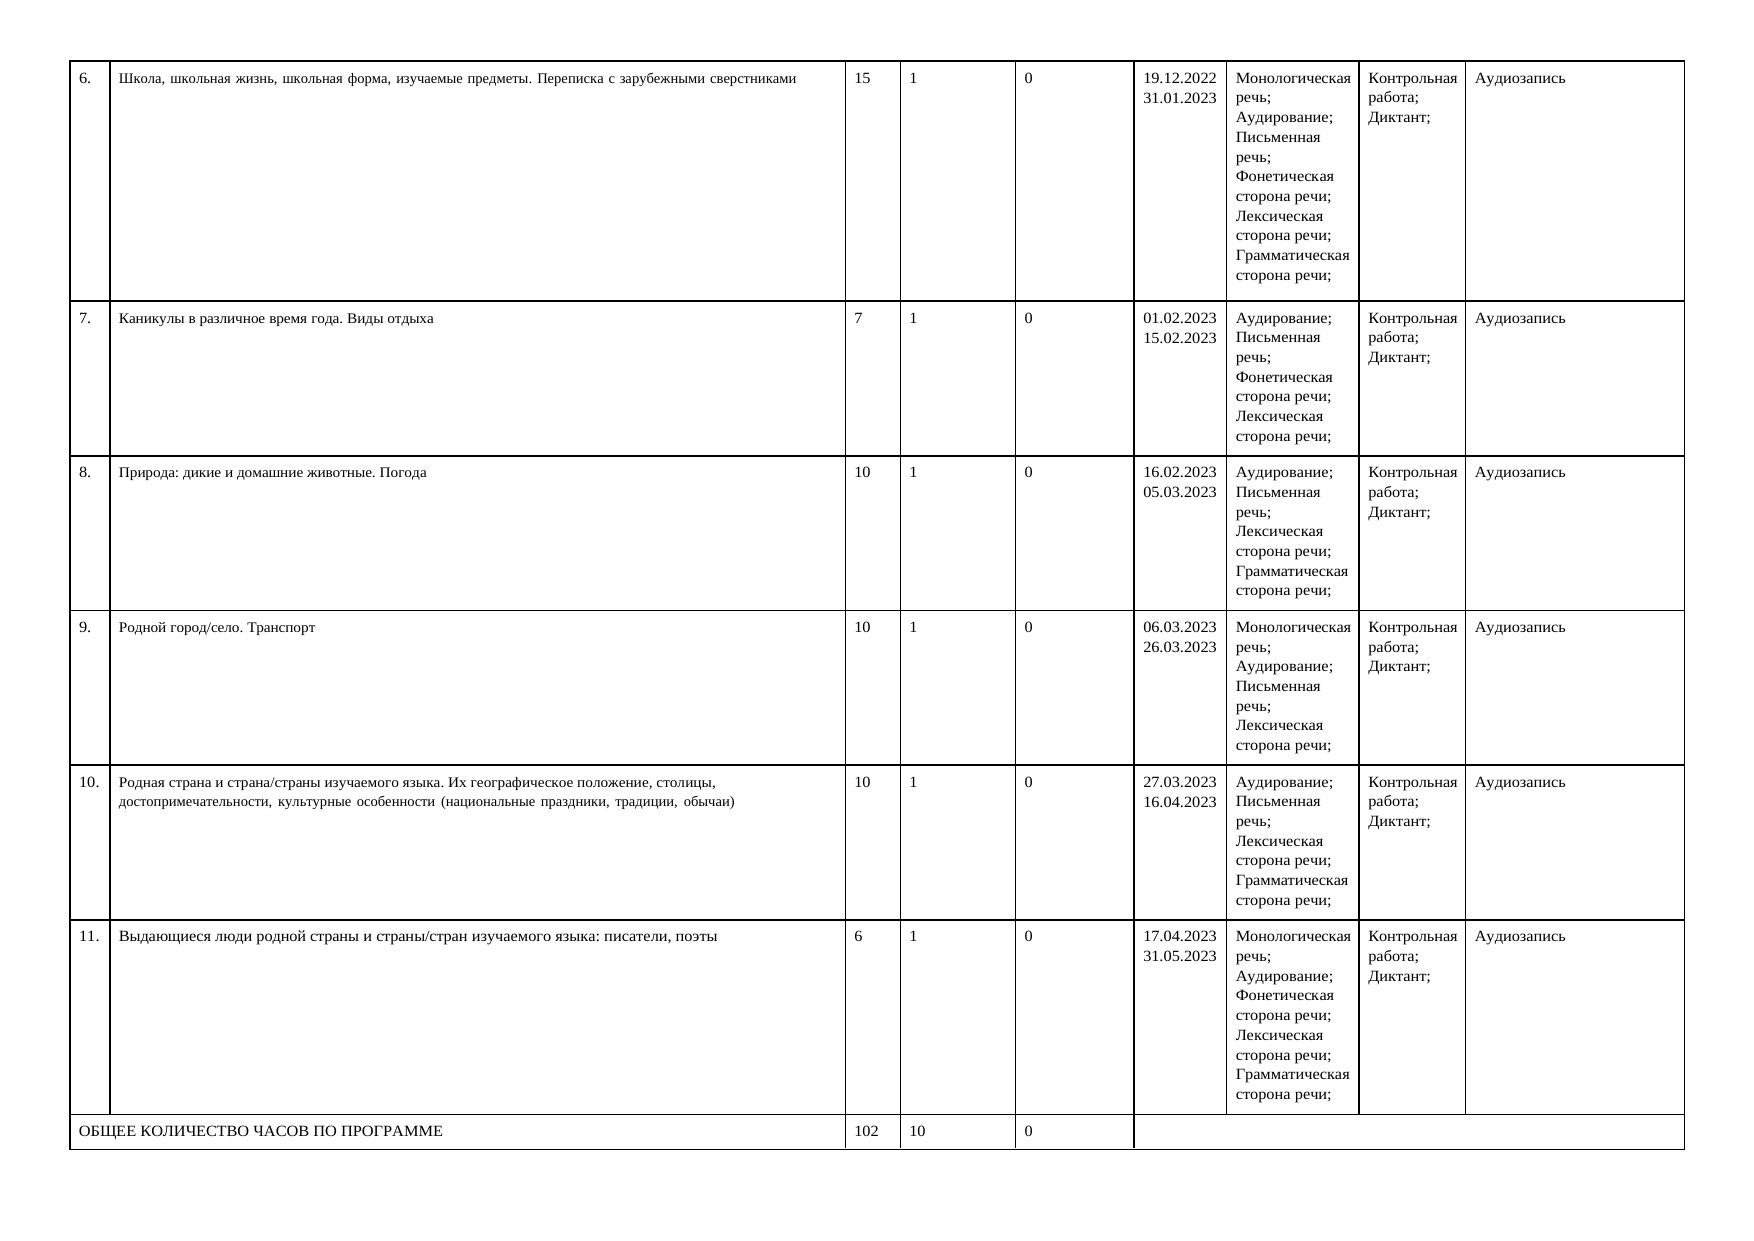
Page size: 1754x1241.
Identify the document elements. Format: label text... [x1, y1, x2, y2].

table_cell 16.02.2023 05.03.2023 [1135, 457, 1226, 609]
table_header Монологическая речь; Аудирование; Письменная речь; Фонетическая сторона речи; Лексическая сторона речи; Грамматическая сторона речи; [1227, 62, 1358, 300]
table_cell 0 [1016, 766, 1133, 919]
table_cell 7. [71, 302, 109, 455]
table_cell 27.03.2023 16.04.2023 [1135, 766, 1226, 919]
table_cell Аудиозапись [1466, 611, 1684, 764]
table_cell Монологическая речь; Аудирование; Фонетическая сторона речи; Лексическая сторона речи; Грамматическая сторона речи; [1227, 921, 1358, 1114]
table_cell 1 [901, 921, 1015, 1114]
table_cell Контрольная работа; Диктант; [1360, 611, 1465, 764]
table_cell 0 [1016, 611, 1133, 764]
table_cell Аудиозапись [1466, 921, 1684, 1114]
table_cell Аудиозапись [1466, 457, 1684, 609]
table_cell 10 [846, 457, 900, 609]
table_cell 1 [901, 611, 1015, 764]
table_cell 0 [1016, 1115, 1133, 1148]
table_cell 1 [901, 766, 1015, 919]
table_cell ОБЩЕЕ КОЛИЧЕСТВО ЧАСОВ ПО ПРОГРАММЕ [71, 1115, 845, 1148]
table_cell Природа: дикие и домашние животные. Погода [111, 457, 845, 609]
table_cell [1135, 1115, 1684, 1148]
table_cell Аудиозапись [1466, 302, 1684, 455]
table_cell 0 [1016, 921, 1133, 1114]
table_cell Контрольная работа; Диктант; [1360, 302, 1465, 455]
table_cell 9. [71, 611, 109, 764]
table_header 1 [901, 62, 1015, 300]
table_header Школа, школьная жизнь, школьная форма, изучаемые предметы. Переписка с зарубежными сверстниками [111, 62, 845, 300]
table_cell Родной город/село. Транспорт [111, 611, 845, 764]
table_cell Контрольная работа; Диктант; [1360, 921, 1465, 1114]
table_header 0 [1016, 62, 1133, 300]
table_header Аудиозапись [1466, 62, 1684, 300]
table_header 6. [71, 62, 109, 300]
table_cell 10 [846, 611, 900, 764]
table_cell Аудирование; Письменная речь; Фонетическая сторона речи; Лексическая сторона речи; [1227, 302, 1358, 455]
table_cell Аудирование; Письменная речь; Лексическая сторона речи; Грамматическая сторона речи; [1227, 766, 1358, 919]
table_cell 06.03.2023 26.03.2023 [1135, 611, 1226, 764]
table_cell 6 [846, 921, 900, 1114]
table_cell Аудирование; Письменная речь; Лексическая сторона речи; Грамматическая сторона речи; [1227, 457, 1358, 609]
table_cell 10. [71, 766, 109, 919]
table_cell 17.04.2023 31.05.2023 [1135, 921, 1226, 1114]
table_cell 11. [71, 921, 109, 1114]
table_cell 102 [846, 1115, 900, 1148]
table_cell Родная страна и страна/страны изучаемого языка. Их географическое положение, столицы, достопримечательности, культурные особенности (национальные праздники, традиции, обычаи) [111, 766, 845, 919]
table_cell 0 [1016, 302, 1133, 455]
table_cell 01.02.2023 15.02.2023 [1135, 302, 1226, 455]
table_header 15 [846, 62, 900, 300]
table_cell 1 [901, 302, 1015, 455]
table_cell Контрольная работа; Диктант; [1360, 457, 1465, 609]
table_cell 1 [901, 457, 1015, 609]
table_cell Каникулы в различное время года. Виды отдыха [111, 302, 845, 455]
table_cell Монологическая речь; Аудирование; Письменная речь; Лексическая сторона речи; [1227, 611, 1358, 764]
table_header Контрольная работа; Диктант; [1360, 62, 1465, 300]
table_cell 8. [71, 457, 109, 609]
table_header 19.12.2022 31.01.2023 [1135, 62, 1226, 300]
table_cell Выдающиеся люди родной страны и страны/стран изучаемого языка: писатели, поэты [111, 921, 845, 1114]
table_cell Аудиозапись [1466, 766, 1684, 919]
table_cell 10 [846, 766, 900, 919]
table_cell Контрольная работа; Диктант; [1360, 766, 1465, 919]
table_cell 0 [1016, 457, 1133, 609]
table_cell 7 [846, 302, 900, 455]
table_cell 10 [901, 1115, 1015, 1148]
